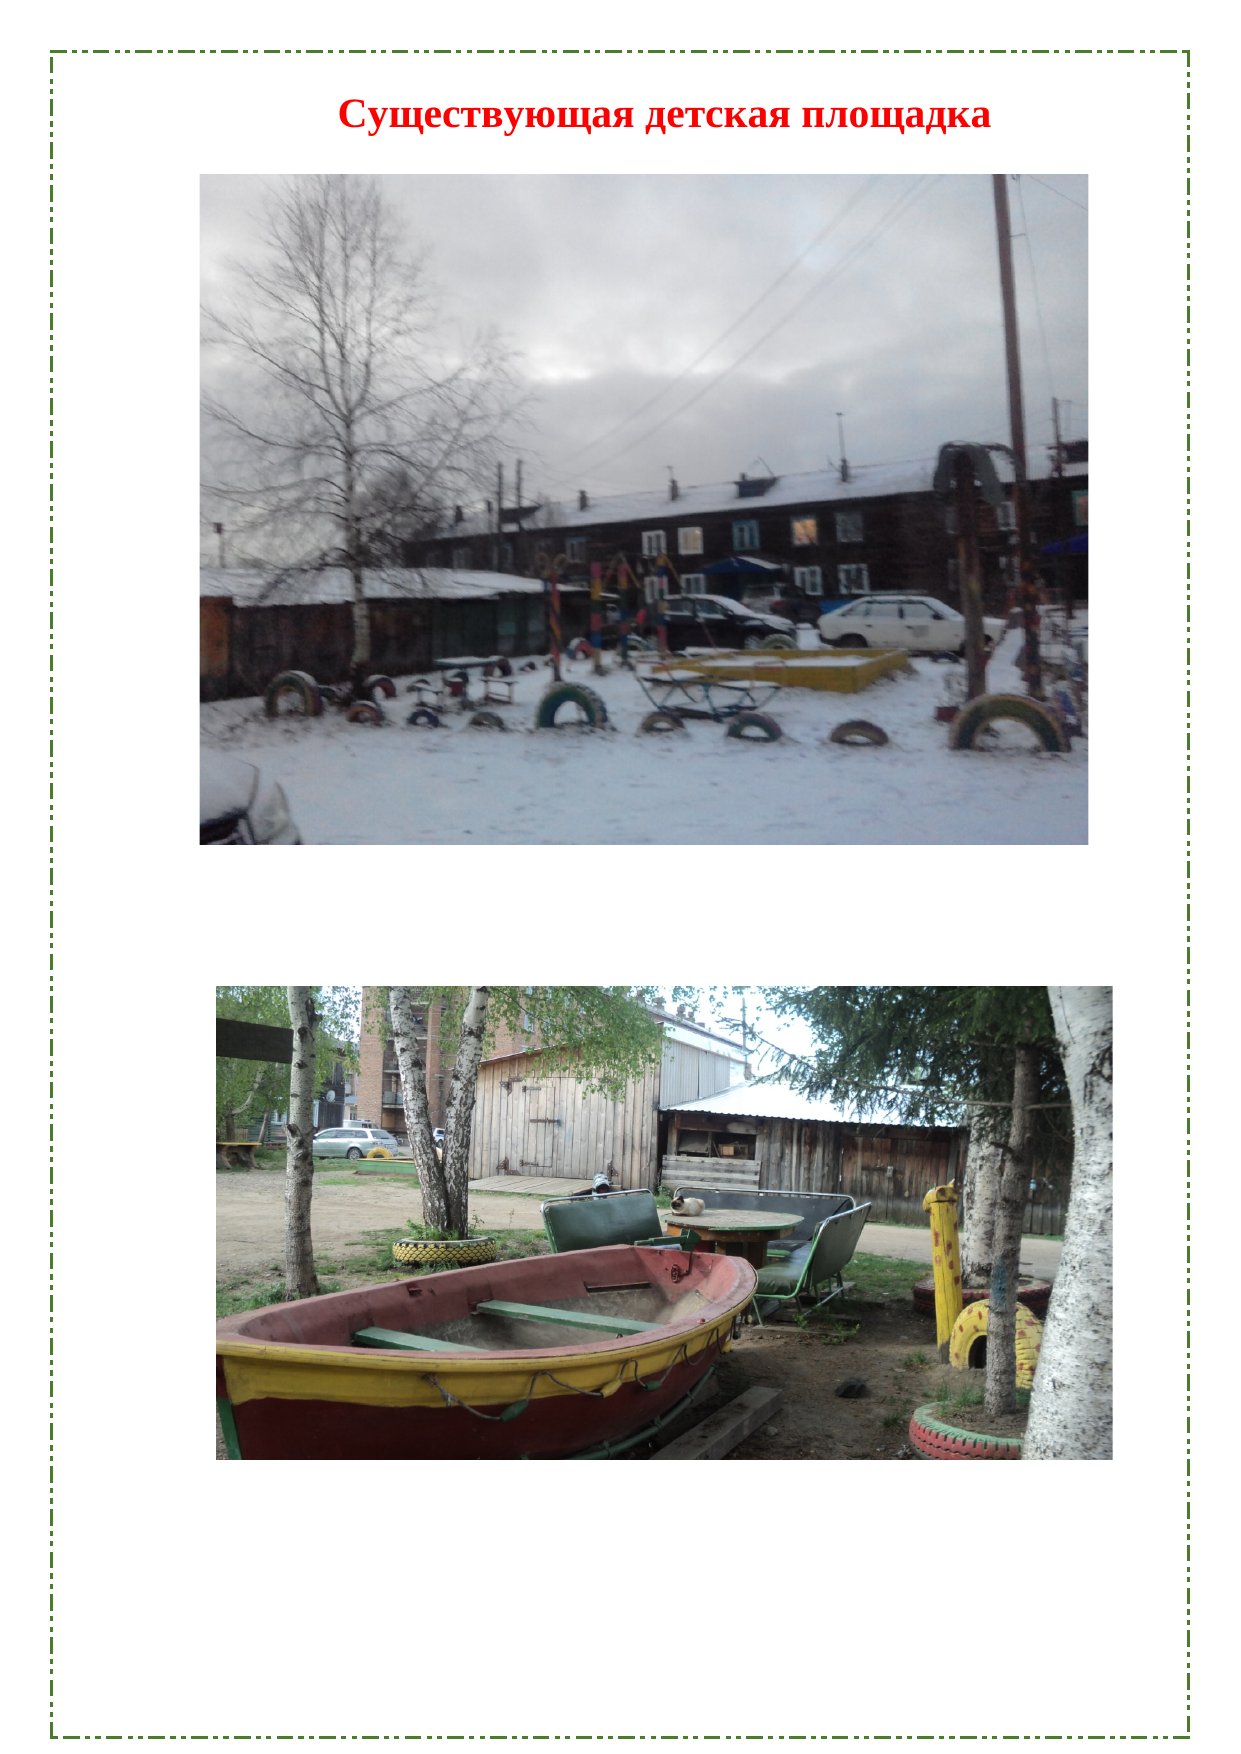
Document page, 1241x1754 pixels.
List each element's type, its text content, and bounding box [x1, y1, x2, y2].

picture [216, 986, 1113, 1460]
text Существующая детская площадка [177, 89, 1152, 137]
picture [197, 174, 1089, 843]
